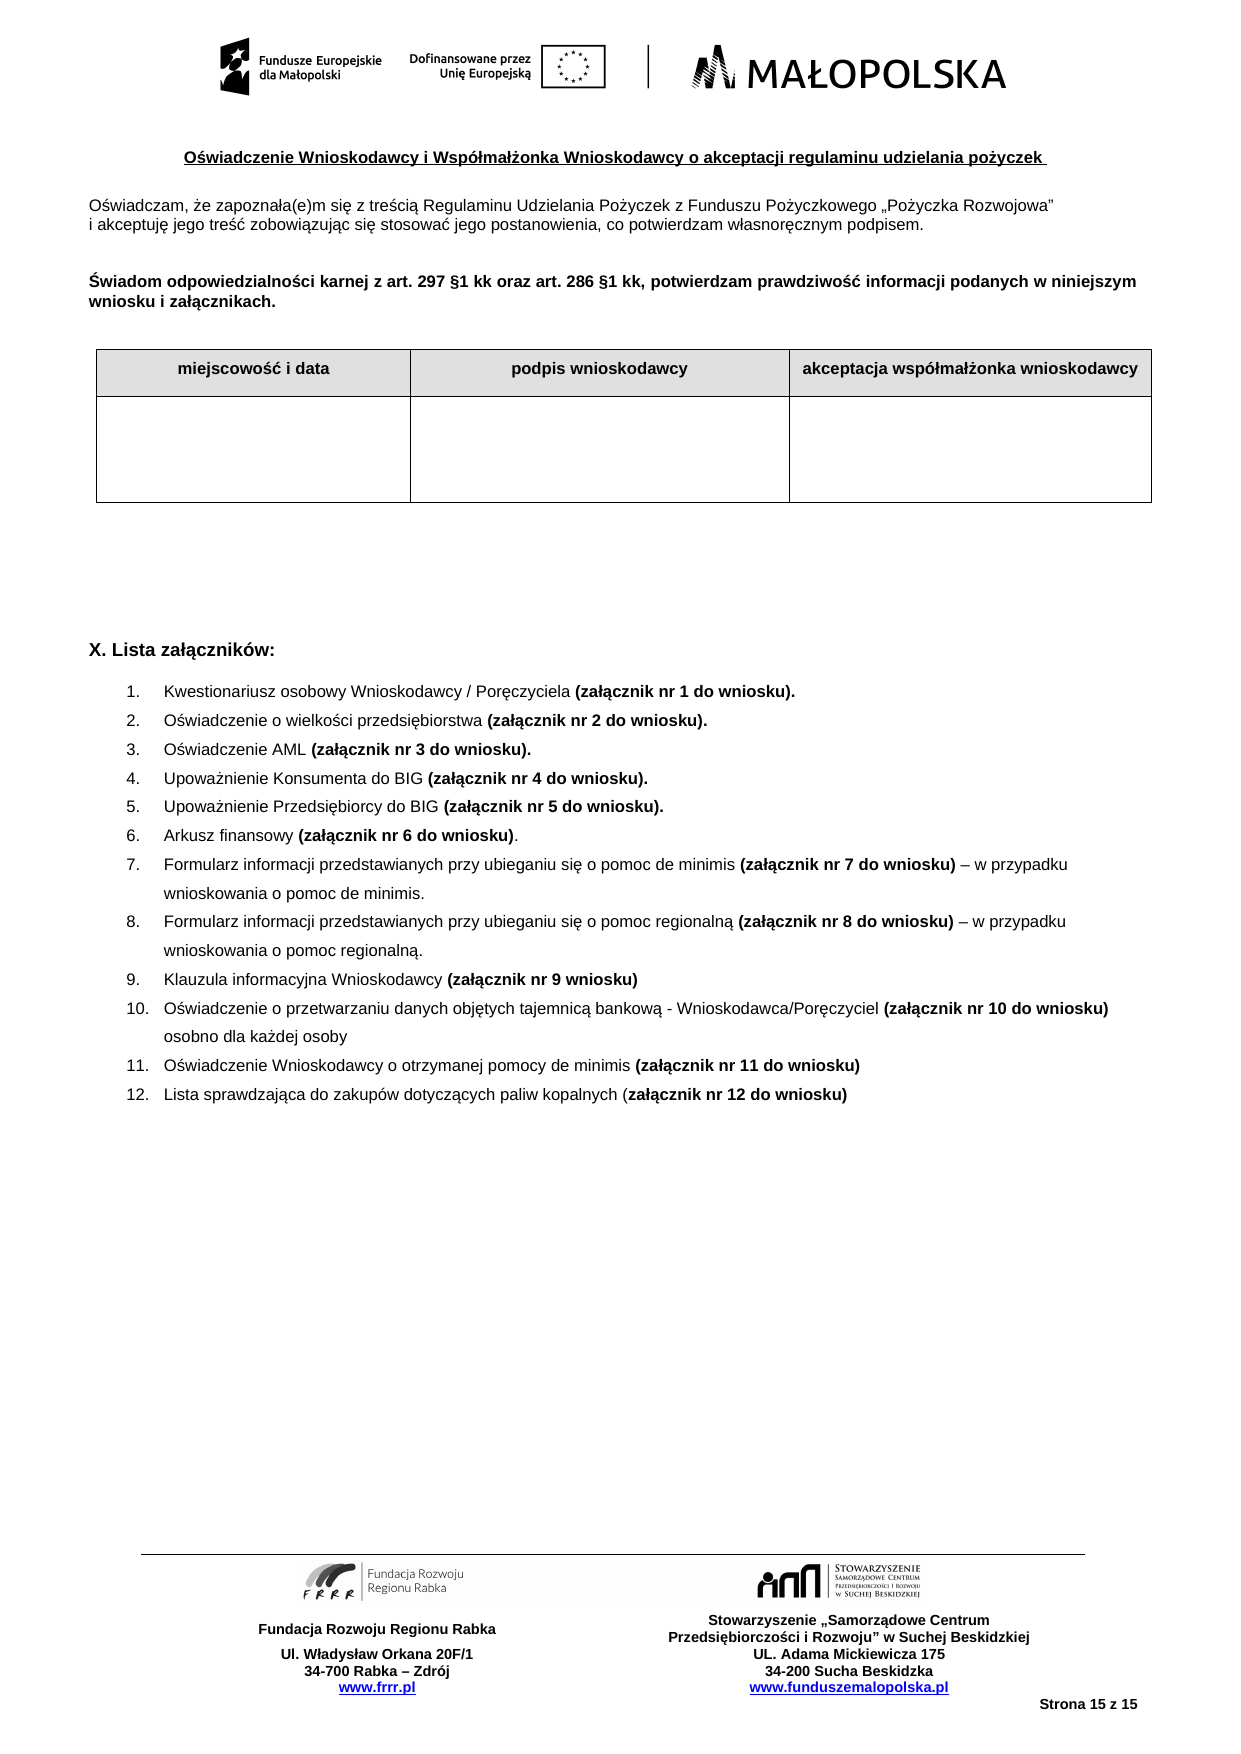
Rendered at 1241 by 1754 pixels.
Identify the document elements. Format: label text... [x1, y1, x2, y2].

table_header akceptacja współmałżonka wnioskodawcy [790, 350, 1151, 396]
text X. Lista załączników: [89, 639, 1137, 661]
list Upoważnienie Konsumenta do BIG (załącznik nr 4 do wniosku). [126, 768, 1137, 788]
text Oświadczam, że zapoznała(e)m się z treścią Regulaminu Udzielania Pożyczek z Funduszu Pożyczkowego „Pożyczka Rozwojowa” i akceptuję jego treść zobowiązując się stosować jego postanowienia, co potwierdzam własnoręcznym podpisem. [89, 196, 1137, 234]
list Lista sprawdzająca do zakupów dotyczących paliw kopalnych (załącznik nr 12 do wniosku) [126, 1085, 1137, 1104]
list Oświadczenie o wielkości przedsiębiorstwa (załącznik nr 2 do wniosku). [126, 711, 1137, 730]
list Oświadczenie Wnioskodawcy o otrzymanej pomocy de minimis (załącznik nr 11 do wniosku) [126, 1056, 1137, 1075]
text Świadom odpowiedzialności karnej z art. 297 §1 kk oraz art. 286 §1 kk, potwierdzam prawdziwość informacji podanych w niniejszym wniosku i załącznikach. [89, 272, 1137, 311]
table_cell [411, 397, 789, 502]
table_header miejscowość i data [97, 350, 410, 396]
list Formularz informacji przedstawianych przy ubieganiu się o pomoc de minimis (załącznik nr 7 do wniosku) – w przypadku wnioskowania o pomoc de minimis. [126, 855, 1137, 903]
list Arkusz finansowy (załącznik nr 6 do wniosku). [126, 826, 1137, 845]
text Oświadczenie Wnioskodawcy i Współmałżonka Wnioskodawcy o akceptacji regulaminu udzielania pożyczek [89, 148, 1137, 167]
list Oświadczenie o przetwarzaniu danych objętych tajemnicą bankową - Wnioskodawca/Poręczyciel (załącznik nr 10 do wniosku) osobno dla każdej osoby [126, 998, 1137, 1046]
list Oświadczenie AML (załącznik nr 3 do wniosku). [126, 740, 1137, 759]
picture [207, 23, 1019, 110]
list Klauzula informacyjna Wnioskodawcy (załącznik nr 9 wniosku) [126, 970, 1137, 989]
list Formularz informacji przedstawianych przy ubieganiu się o pomoc regionalną (załącznik nr 8 do wniosku) – w przypadku wnioskowania o pomoc regionalną. [126, 912, 1137, 960]
table_cell [97, 397, 410, 502]
list Kwestionariusz osobowy Wnioskodawcy / Poręczyciela (załącznik nr 1 do wniosku). [126, 682, 1137, 701]
list Upoważnienie Przedsiębiorcy do BIG (załącznik nr 5 do wniosku). [126, 797, 1137, 816]
table_cell [790, 397, 1151, 502]
picture [296, 1555, 930, 1608]
table_header podpis wnioskodawcy [411, 350, 789, 396]
